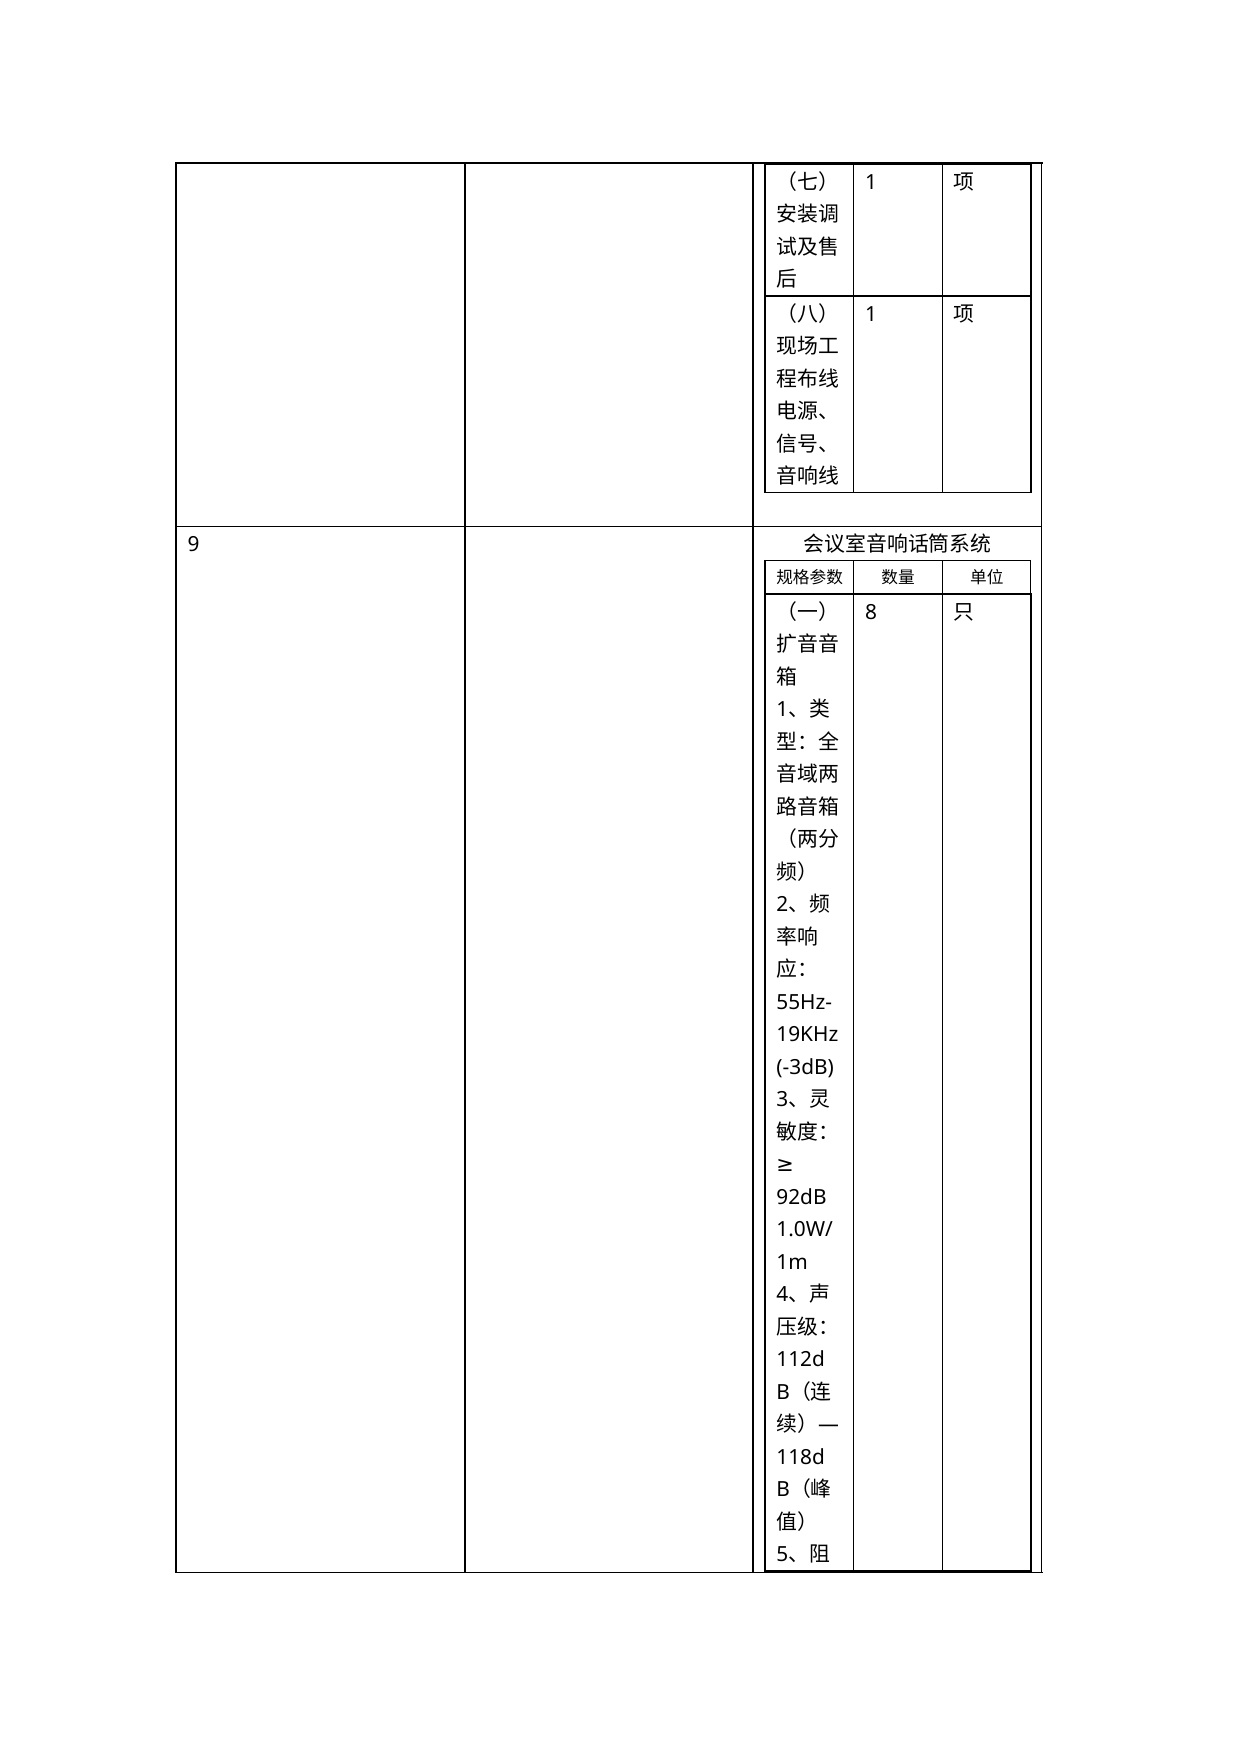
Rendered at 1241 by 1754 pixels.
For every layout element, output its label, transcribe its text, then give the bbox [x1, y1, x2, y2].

table_cell 会议室音响话筒系统 [754, 527, 1041, 1571]
table_cell 会议室户内全彩 LED显示屏 [754, 164, 1041, 526]
table_cell [466, 527, 752, 1571]
table_cell 9 [177, 527, 464, 1571]
table_cell 8 [177, 164, 464, 526]
table_cell [466, 164, 752, 526]
